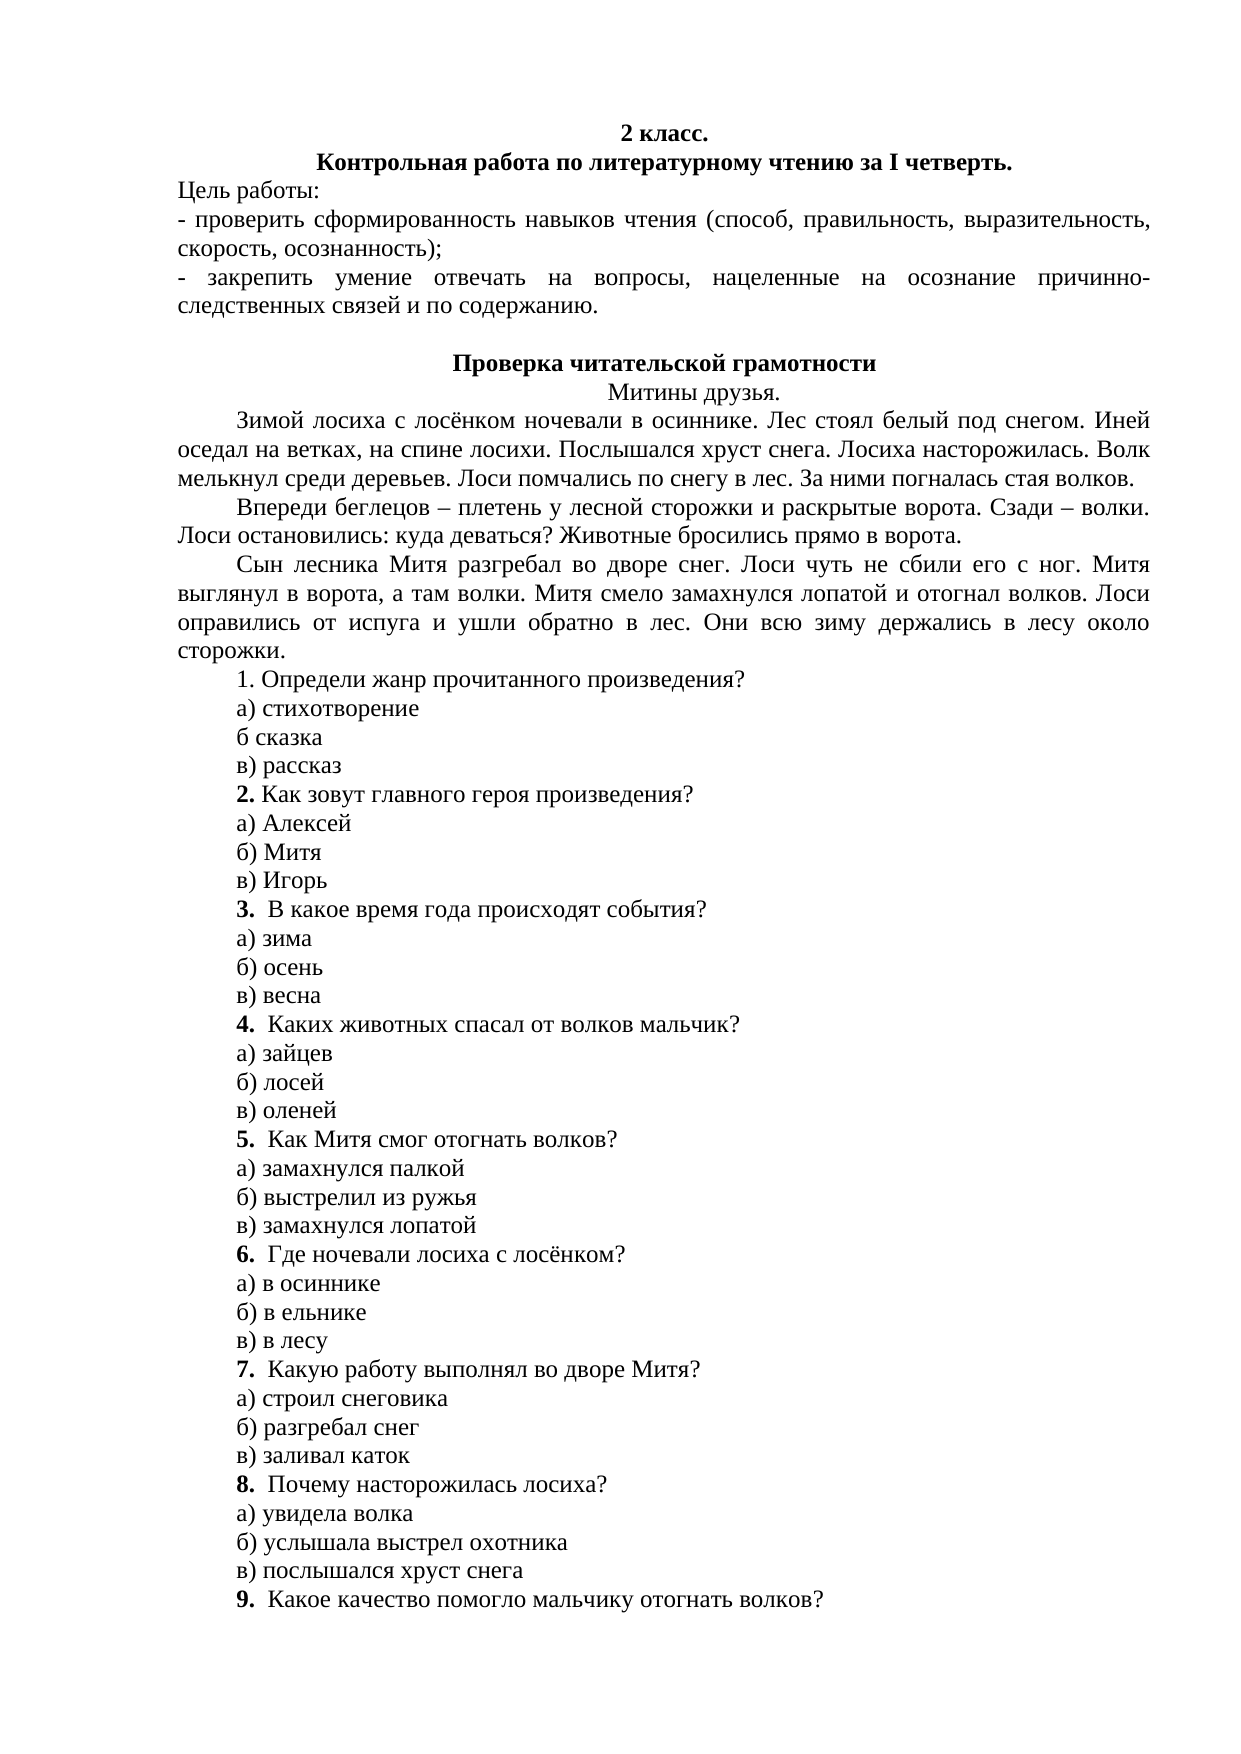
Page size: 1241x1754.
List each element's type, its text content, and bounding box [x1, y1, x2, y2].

text - закрепить умение отвечать на вопросы, нацеленные на осознание причинно-следственных связей и по содержанию. [177, 262, 1152, 319]
text Проверка читательской грамотности [177, 348, 1152, 377]
text б) услышала выстрел охотника [177, 1527, 1152, 1556]
text в) Игорь [177, 866, 1152, 894]
text б) разгребал снег [177, 1412, 1152, 1441]
text в) послышался хруст снега [177, 1556, 1152, 1584]
text а) зайцев  [177, 1038, 1152, 1067]
text 6. Где ночевали лосиха с лосёнком? [177, 1239, 1152, 1268]
text б) лосей [177, 1067, 1152, 1096]
text Цель работы: [177, 176, 1152, 204]
text Контрольная работа по литературному чтению за I четверть. [177, 147, 1152, 176]
text 1. Определи жанр прочитанного произведения? [177, 664, 1152, 693]
text Сын лесника Митя разгребал во дворе снег. Лоси чуть не сбили его с ног. Митя выглянул в ворота, а там волки. Митя смело замахнулся лопатой и отогнал волков. Лоси оправились от испуга и ушли обратно в лес. Они всю зиму держались в лесу около сторожки. [177, 549, 1152, 664]
text в) оленей [177, 1096, 1152, 1124]
text а) увидела волка [177, 1498, 1152, 1527]
text а) в осиннике [177, 1268, 1152, 1297]
text Митины друзья. [177, 377, 1152, 406]
text б) осень [177, 952, 1152, 981]
text 5. Как Митя смог отогнать волков? [177, 1124, 1152, 1153]
text Зимой лосиха с лосёнком ночевали в осиннике. Лес стоял белый под снегом. Иней оседал на ветках, на спине лосихи. Послышался хруст снега. Лосиха насторожилась. Волк мелькнул среди деревьев. Лоси помчались по снегу в лес. За ними погналась стая волков. [177, 406, 1152, 492]
text в) замахнулся лопатой [177, 1211, 1152, 1239]
text - проверить сформированность навыков чтения (способ, правильность, выразительность, скорость, осознанность); [177, 204, 1152, 262]
text 4. Каких животных спасал от волков мальчик? [177, 1009, 1152, 1038]
text Впереди беглецов – плетень у лесной сторожки и раскрытые ворота. Сзади – волки. Лоси остановились: куда деваться? Животные бросились прямо в ворота. [177, 492, 1152, 549]
text б) Митя [177, 837, 1152, 866]
text а) Алексей [177, 808, 1152, 837]
text 8. Почему насторожилась лосиха? [177, 1469, 1152, 1498]
text 2. Как зовут главного героя произведения? [177, 779, 1152, 808]
text а) стихотворение [177, 693, 1152, 722]
text в) заливал каток [177, 1441, 1152, 1469]
text 7. Какую работу выполнял во дворе Митя? [177, 1354, 1152, 1383]
text б) в ельнике [177, 1297, 1152, 1326]
text в) в лесу [177, 1326, 1152, 1354]
text а) строил снеговика [177, 1383, 1152, 1412]
text б) выстрелил из ружья [177, 1182, 1152, 1211]
text в) рассказ [177, 751, 1152, 779]
text а) замахнулся палкой [177, 1153, 1152, 1182]
text в) весна [177, 981, 1152, 1009]
text а) зима [177, 923, 1152, 952]
text 9. Какое качество помогло мальчику отогнать волков? [177, 1584, 1152, 1613]
text б сказка [177, 722, 1152, 751]
text 3. В какое время года происходят события? [177, 894, 1152, 923]
text 2 класс. [177, 118, 1152, 147]
